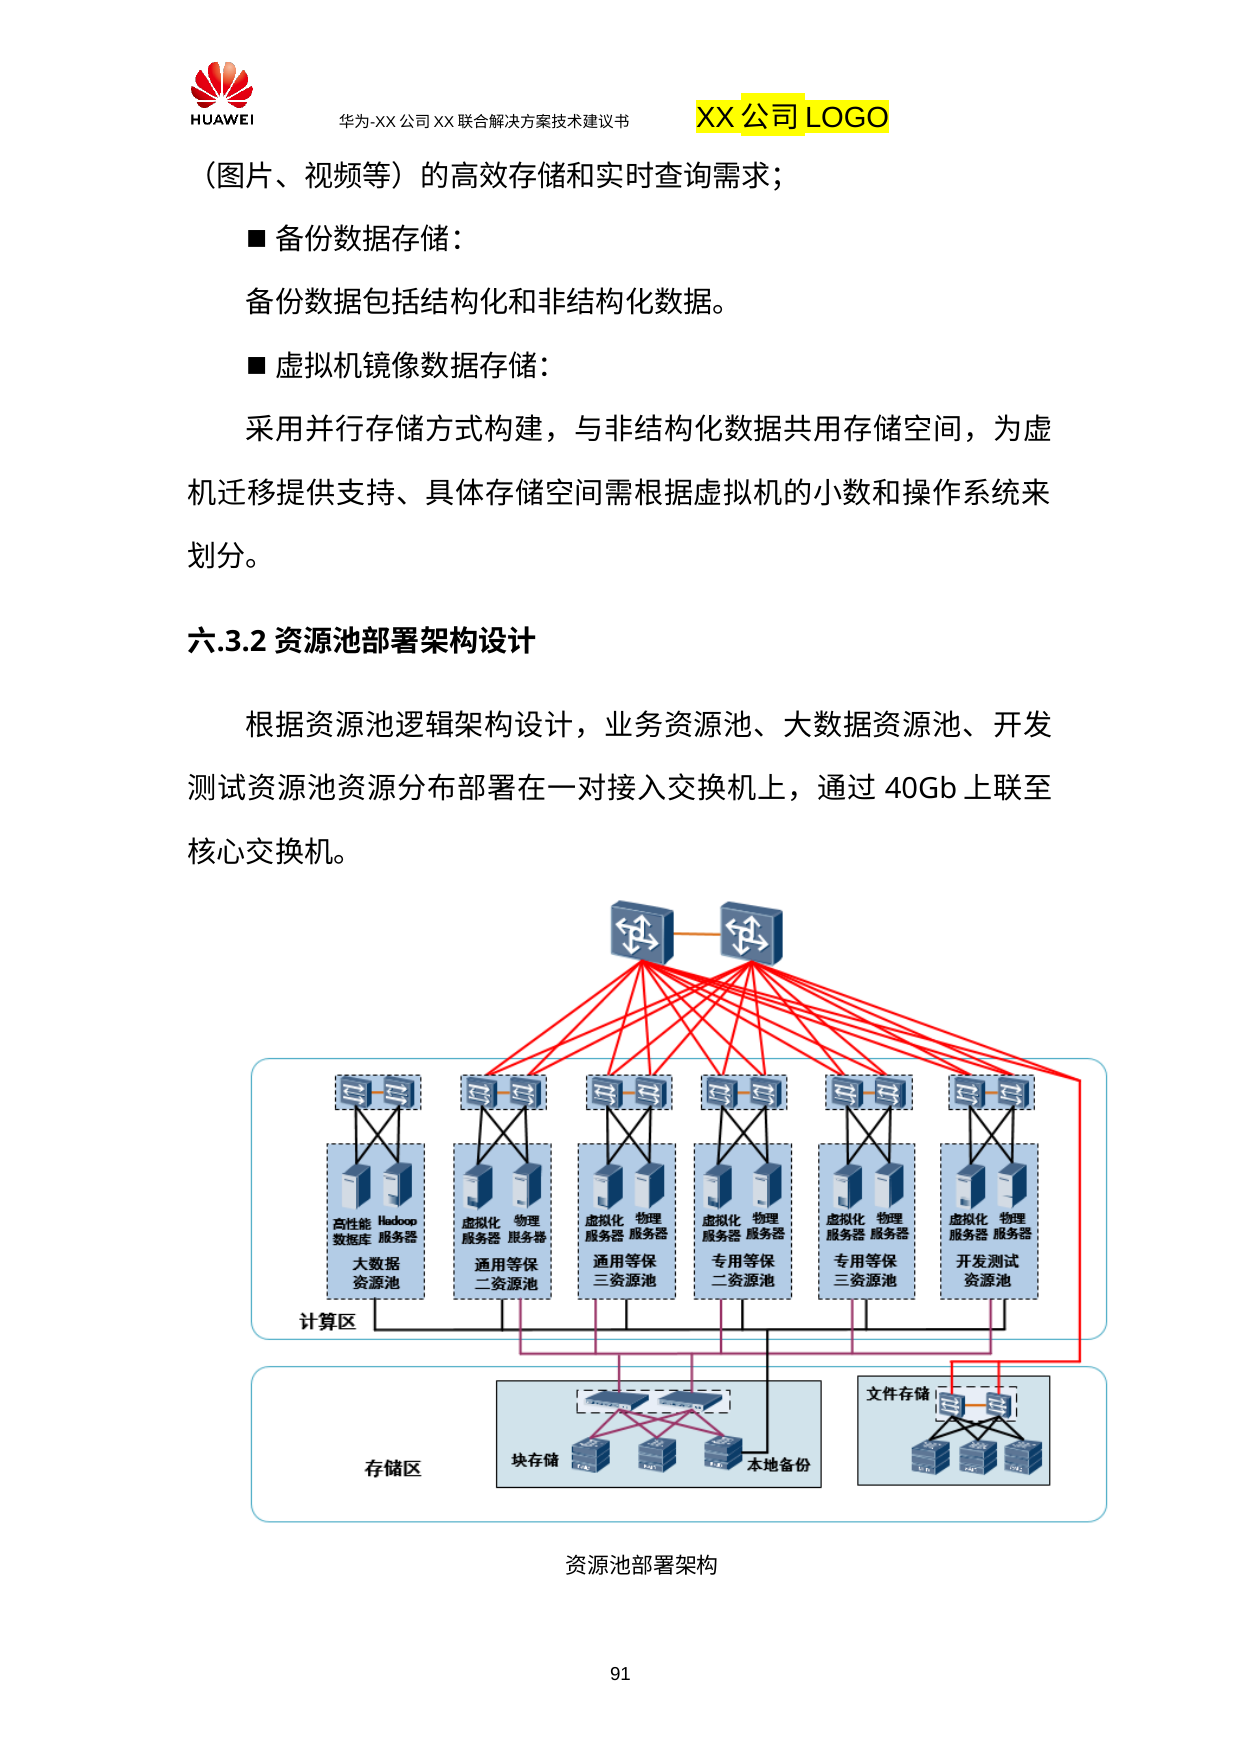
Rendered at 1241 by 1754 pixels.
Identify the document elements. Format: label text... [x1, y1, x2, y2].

text 采用并行存储方式构建，与非结构化数据共用存储空间，为虚机迁移提供支持、具体存储空间需根据虚拟机的小数和操作系统来划分。 [187, 406, 1053, 575]
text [187, 152, 1053, 194]
text 根据资源池逻辑架构设计，业务资源池、大数据资源池、开发测试资源池资源分布部署在一对接入交换机上，通过40Gb上联至核心交换机。 [187, 701, 1053, 871]
text 资源池部署架构 [187, 1548, 1053, 1580]
picture [245, 891, 1112, 1532]
picture [187, 59, 256, 127]
subtitle 资源池部署架构设计 [187, 617, 1053, 659]
list 虚拟机镜像数据存储： [187, 342, 1053, 385]
text 备份数据包括结构化和非结构化数据。 [187, 279, 1053, 321]
list 备份数据存储： [187, 216, 1053, 258]
